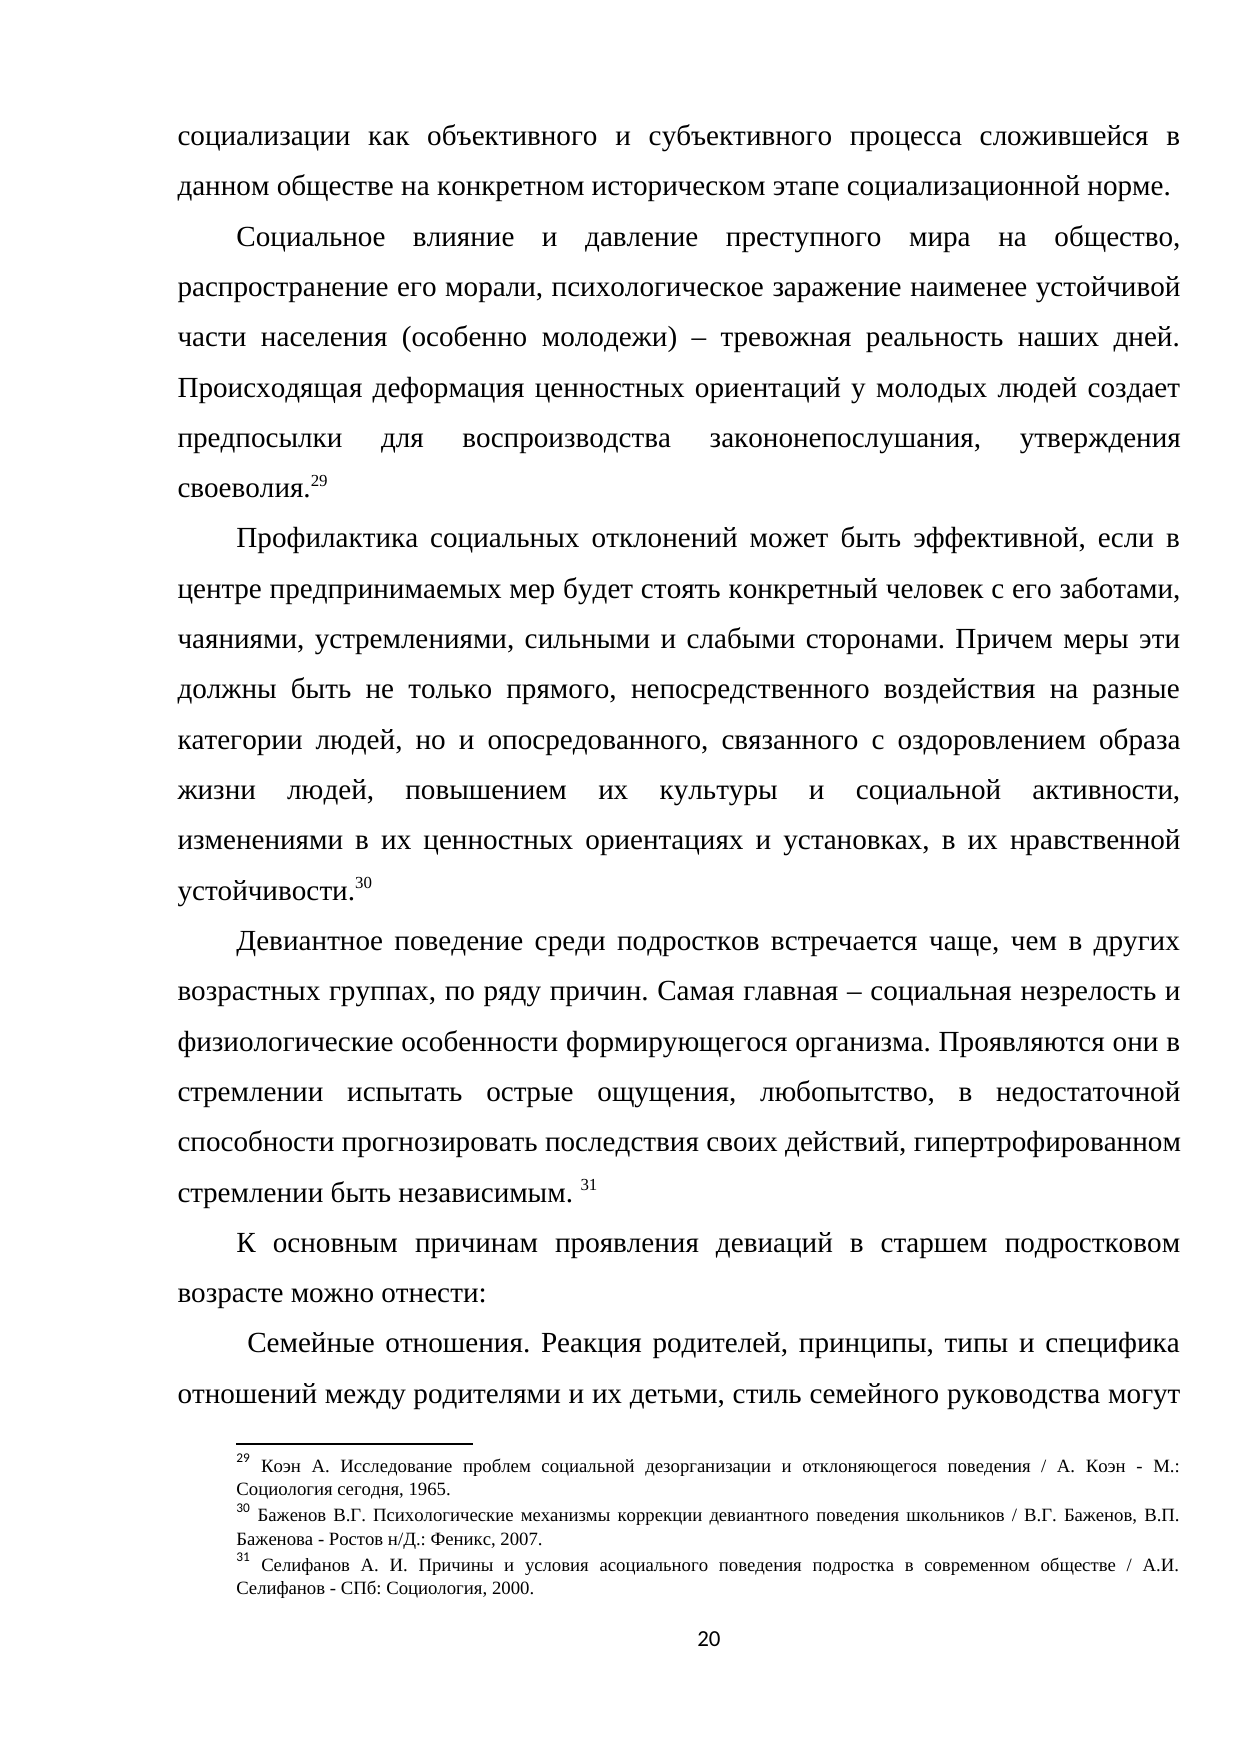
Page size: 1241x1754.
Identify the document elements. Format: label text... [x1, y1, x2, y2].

text Социальное влияние и давление преступного мира на общество, распространение его морали, психологическое заражение наименее устойчивой части населения (особенно молодежи) – тревожная реальность наших дней. Происходящая деформация ценностных ориентаций у молодых людей создает предпосылки для воспроизводства закононепослушания, утверждения своеволия. [177, 219, 1181, 504]
text Девиантное поведение среди подростков встречается чаще, чем в других возрастных группах, по ряду причин. Самая главная – социальная незрелость и физиологические особенности формирующегося организма. Проявляются они в стремлении испытать острые ощущения, любопытство, в недостаточной способности прогнозировать последствия своих действий, гипертрофированном стремлении быть независимым. [177, 923, 1181, 1208]
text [177, 1326, 1181, 1409]
text Профилактика социальных отклонений может быть эффективной, если в центре предпринимаемых мер будет стоять конкретный человек с его заботами, чаяниями, устремлениями, сильными и слабыми сторонами. Причем меры эти должны быть не только прямого, непосредственного воздействия на разные категории людей, но и опосредованного, связанного с оздоровлением образа жизни людей, повышением их культуры и социальной активности, изменениями в их ценностных ориентациях и установках, в их нравственной устойчивости. [177, 521, 1181, 906]
text К основным причинам проявления девиаций в старшем подростковом возрасте можно отнести: [177, 1225, 1181, 1309]
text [177, 118, 1181, 202]
